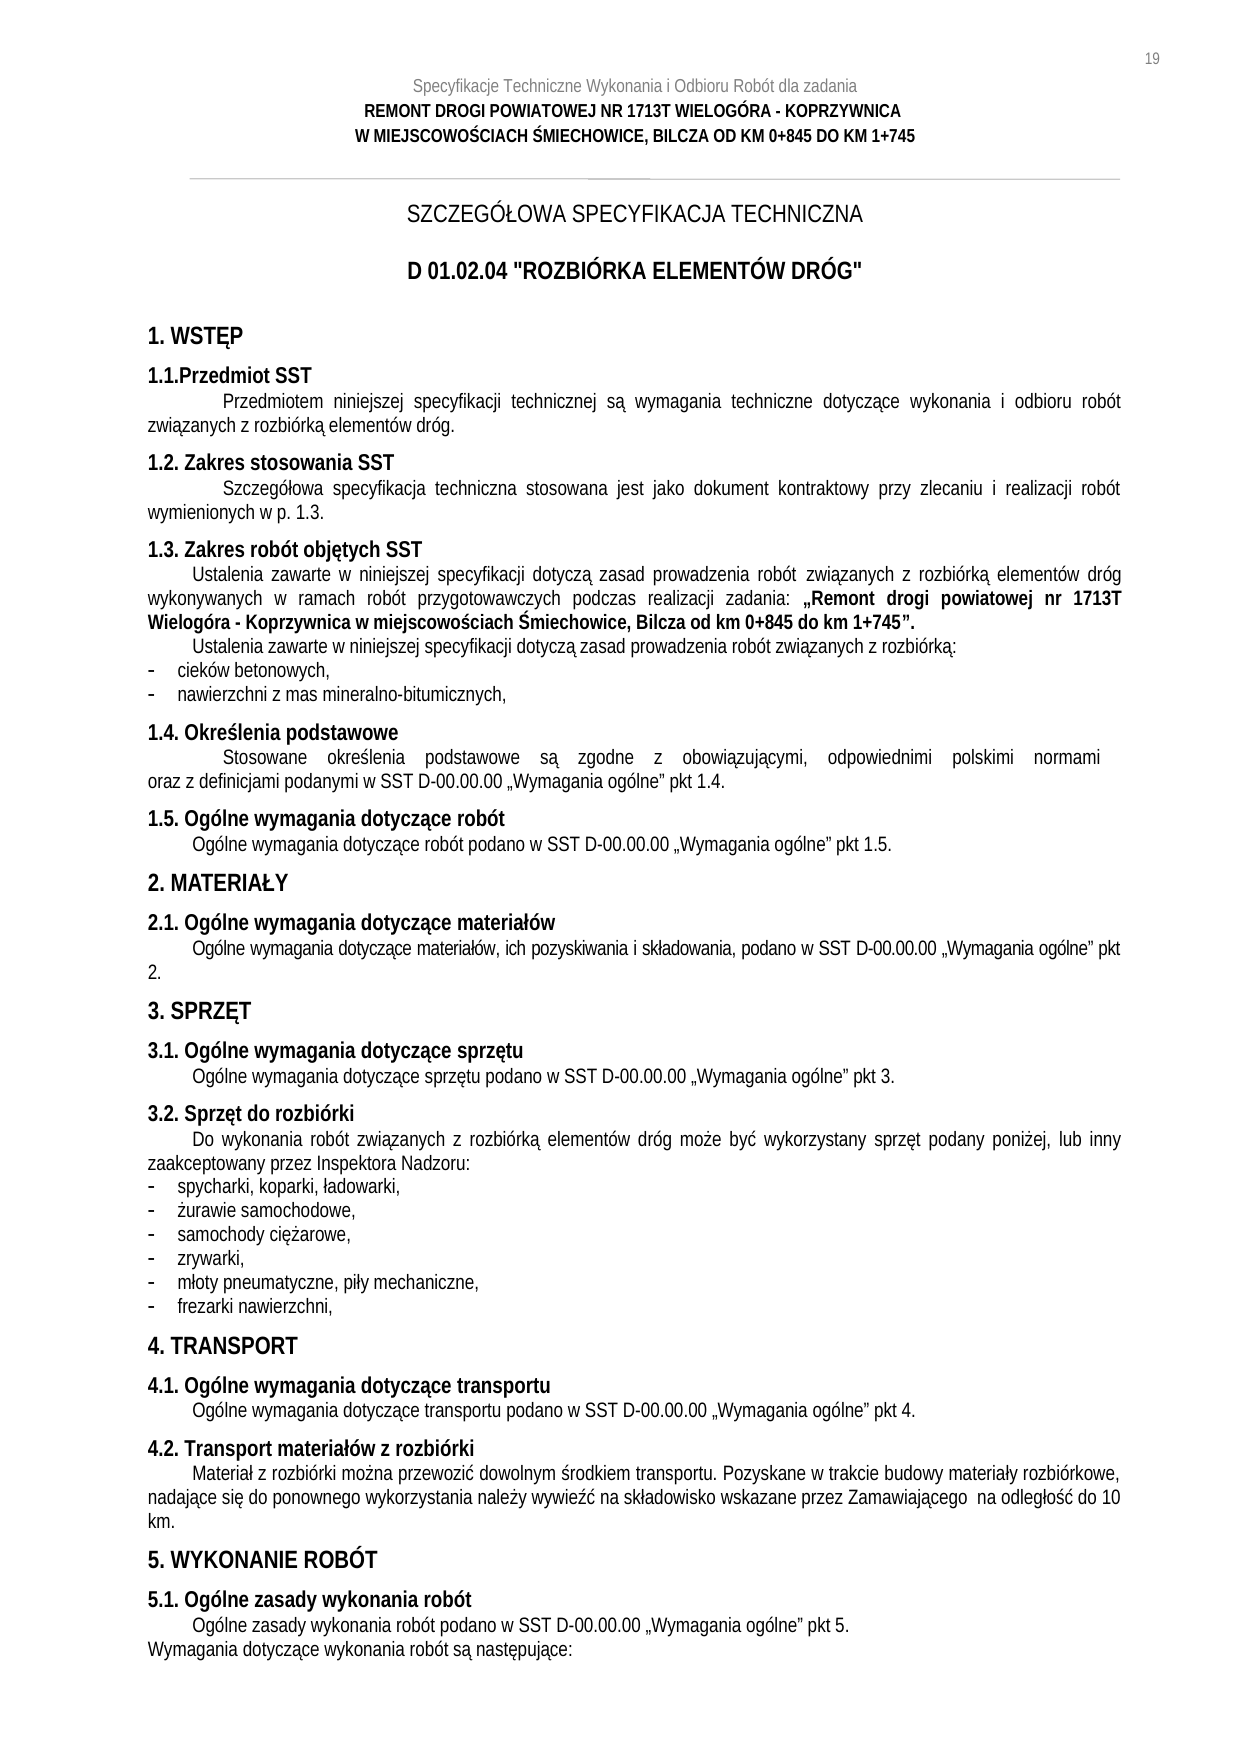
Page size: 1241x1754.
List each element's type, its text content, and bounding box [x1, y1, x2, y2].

subtitle 1.3. Zakres robót objętych SST [148, 536, 1122, 562]
text Ogólne wymagania dotyczące sprzętu podano w SST D-00.00.00 „Wymagania ogólne” pkt 3. [148, 1064, 1122, 1088]
text Ogólne wymagania dotyczące robót podano w SST D-00.00.00 „Wymagania ogólne” pkt 1.5. [148, 832, 1122, 856]
subtitle 1.5. Ogólne wymagania dotyczące robót [148, 805, 1122, 832]
text Stosowane określenia podstawowe są zgodne z obowiązującymi, odpowiednimi polskimi normami oraz z definicjami podanymi w SST D-00.00.00 „Wymagania ogólne” pkt 1.4. [148, 745, 1122, 793]
text Do wykonania robót związanych z rozbiórką elementów dróg może być wykorzystany sprzęt podany poniżej, lub inny zaakceptowany przez Inspektora Nadzoru: [148, 1126, 1122, 1174]
text Ustalenia zawarte w niniejszej specyfikacji dotyczą zasad prowadzenia robót związanych z rozbiórką: [148, 634, 1122, 658]
subtitle 4.2. Transport materiałów z rozbiórki [148, 1434, 1122, 1461]
subtitle 2. MATERIAŁY [148, 868, 1122, 897]
subtitle 4. TRANSPORT [148, 1331, 1122, 1359]
text Ogólne wymagania dotyczące materiałów, ich pozyskiwania i składowania, podano w SST D-00.00.00 „Wymagania ogólne” pkt 2. [148, 936, 1122, 984]
subtitle 3.1. Ogólne wymagania dotyczące sprzętu [148, 1037, 1122, 1064]
list cieków betonowych, [148, 658, 1122, 682]
text Szczegółowa specyfikacja techniczna stosowana jest jako dokument kontraktowy przy zlecaniu i realizacji robót wymienionych w p. 1.3. [148, 476, 1122, 523]
text Materiał z rozbiórki można przewozić dowolnym środkiem transportu. Pozyskane w trakcie budowy materiały rozbiórkowe, nadające się do ponownego wykorzystania należy wywieźć na składowisko wskazane przez Zamawiającego na odległość do 10 km. [148, 1461, 1122, 1533]
subtitle 1. WSTĘP [148, 321, 1122, 350]
subtitle 1.4. Określenia podstawowe [148, 719, 1122, 745]
text D 01.02.04 "ROZBIÓRKA ELEMENTÓW DRÓG" [148, 256, 1122, 285]
subtitle 5.1. Ogólne zasady wykonania robót [148, 1586, 1122, 1613]
text Ogólne zasady wykonania robót podano w SST D-00.00.00 „Wymagania ogólne” pkt 5. [148, 1613, 1122, 1637]
list frezarki nawierzchni, [148, 1294, 1122, 1318]
subtitle 5. WYKONANIE ROBÓT [148, 1545, 1122, 1574]
subtitle 1.2. Zakres stosowania SST [148, 449, 1122, 476]
text Ustalenia zawarte w niniejszej specyfikacji dotyczą zasad prowadzenia robót związanych z rozbiórką elementów dróg wykonywanych w ramach robót przygotowawczych podczas realizacji zadania: „Remont drogi powiatowej nr 1713T Wielogóra - Koprzywnica w miejscowościach Śmiechowice, Bilcza od km 0+845 do km 1+745”. [148, 562, 1122, 634]
subtitle 3.2. Sprzęt do rozbiórki [148, 1100, 1122, 1126]
text Wymagania dotyczące wykonania robót są następujące: [148, 1637, 1122, 1661]
list spycharki, koparki, ładowarki, [148, 1174, 1122, 1198]
text SZCZEGÓŁOWA SPECYFIKACJA TECHNICZNA [148, 199, 1122, 228]
list zrywarki, [148, 1246, 1122, 1270]
list samochody ciężarowe, [148, 1222, 1122, 1246]
list żurawie samochodowe, [148, 1198, 1122, 1222]
subtitle 1.1.Przedmiot SST [148, 362, 1122, 389]
text Przedmiotem niniejszej specyfikacji technicznej są wymagania techniczne dotyczące wykonania i odbioru robót związanych z rozbiórką elementów dróg. [148, 389, 1122, 437]
list nawierzchni z mas mineralno-bitumicznych, [148, 682, 1122, 706]
subtitle 3. SPRZĘT [148, 996, 1122, 1025]
subtitle 4.1. Ogólne wymagania dotyczące transportu [148, 1372, 1122, 1398]
subtitle 2.1. Ogólne wymagania dotyczące materiałów [148, 909, 1122, 936]
text Ogólne wymagania dotyczące transportu podano w SST D-00.00.00 „Wymagania ogólne” pkt 4. [148, 1398, 1122, 1422]
list młoty pneumatyczne, piły mechaniczne, [148, 1270, 1122, 1294]
